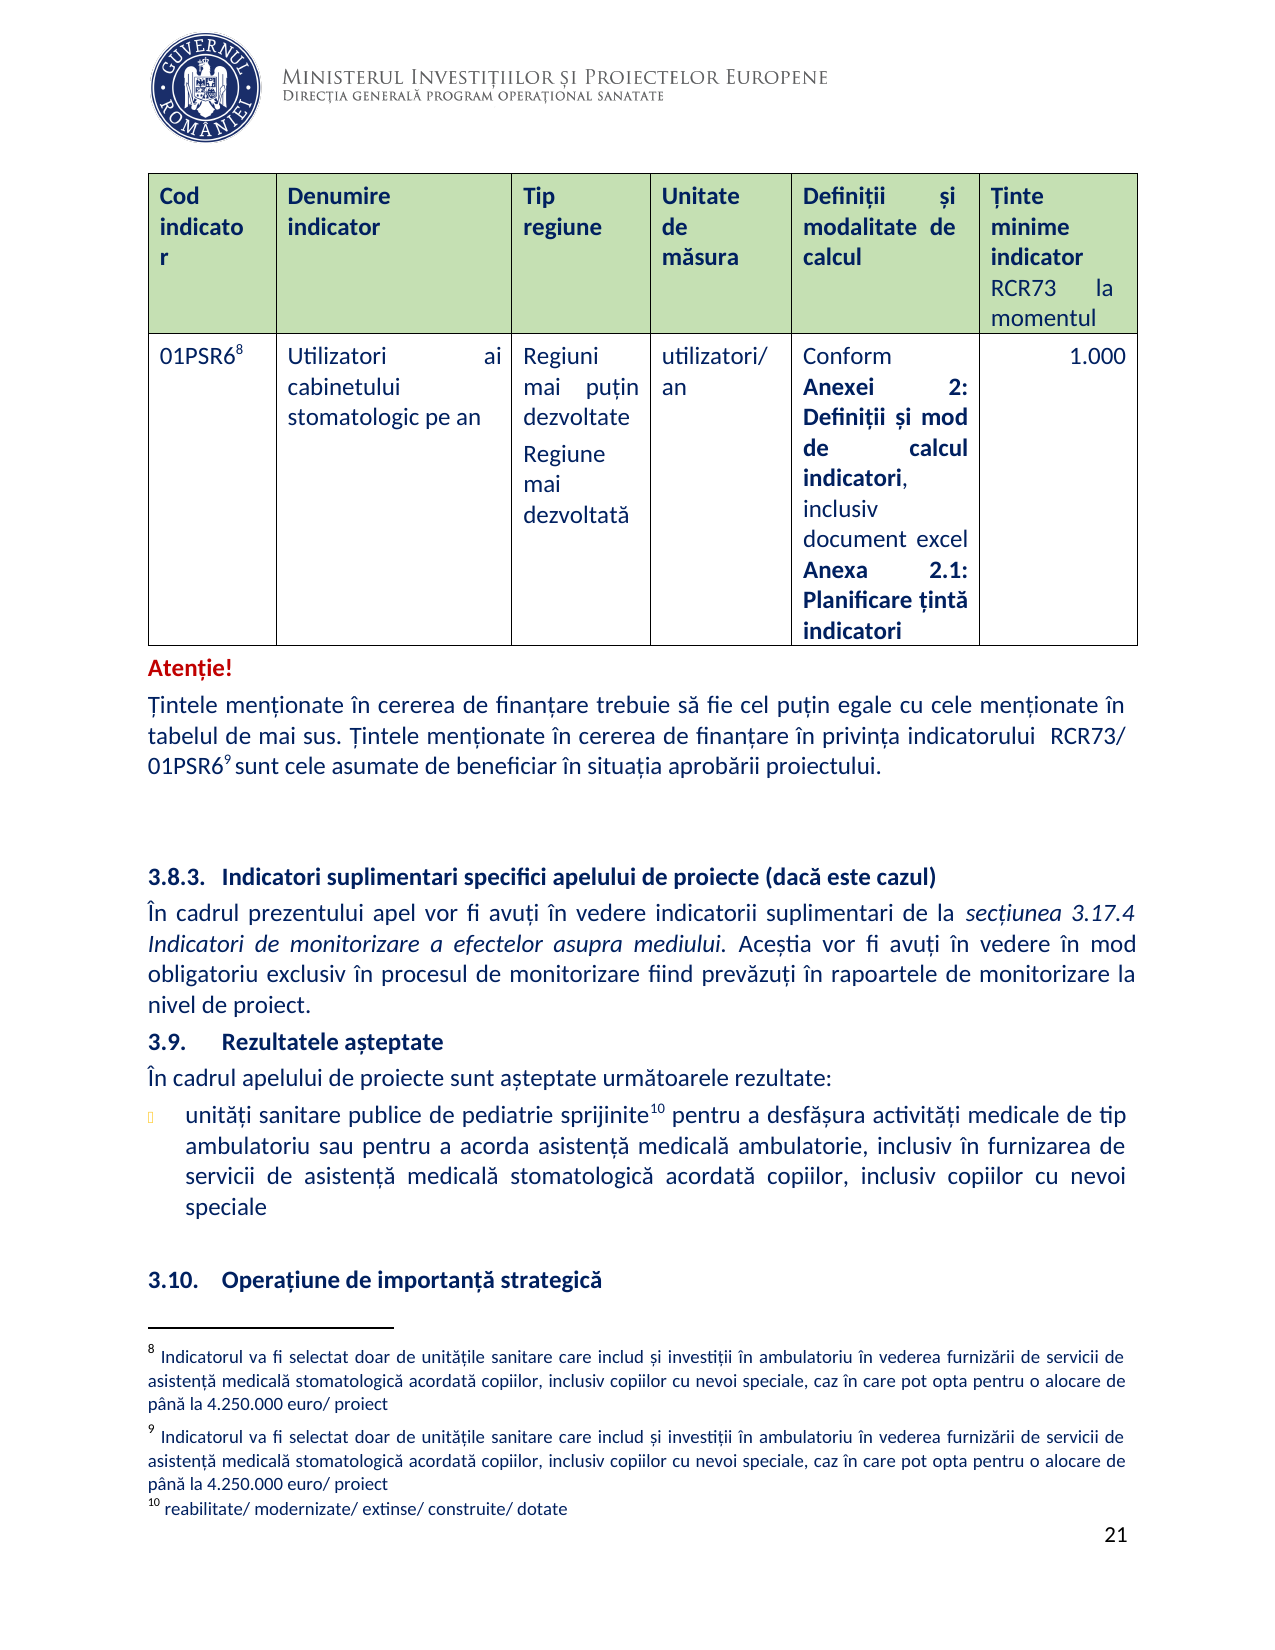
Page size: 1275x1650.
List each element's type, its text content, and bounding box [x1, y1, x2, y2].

text Atenție! [148, 653, 1127, 683]
list Operațiune de importanță strategică [148, 1264, 1127, 1295]
table_header Denumire indicator [277, 174, 511, 333]
list unități sanitare publice de pediatrie sprijinite pentru a desfășura activități medicale de tip ambulatoriu sau pentru a acorda asistență medicală ambulatorie, inclusiv în furnizarea de servicii de asistență medicală stomatologică acordată copiilor, inclusiv copiilor cu nevoi speciale [148, 1099, 1127, 1221]
table_cell Conform Anexei 2: Definiții și mod de calcul indicatori, inclusiv document excel Anexa 2.1: Planificare țintă indicatori [792, 334, 979, 645]
table_cell utilizatori/ an [651, 334, 791, 645]
table_cell Regiuni mai puțin dezvoltate Regiune mai dezvoltată [512, 334, 650, 645]
table_header Tip regiune [512, 174, 650, 333]
text În cadrul apelului de proiecte sunt așteptate următoarele rezultate: [148, 1063, 1127, 1093]
table_header Definiții și modalitate de calcul [792, 174, 979, 333]
table_header Ținte minime indicator RCR73 la momentul [980, 174, 1137, 333]
list Rezultatele așteptate [148, 1026, 1127, 1056]
table_cell 01PSR6 [149, 334, 276, 645]
text Țintele menționate în cererea de finanțare trebuie să fie cel puțin egale cu cele menționate în tabelul de mai sus. Țintele menționate în cererea de finanțare în privința indicatorului RCR73/ 01PSR6 sunt cele asumate de beneficiar în situația aprobării proiectului. [148, 689, 1127, 781]
text În cadrul prezentului apel vor fi avuți în vedere indicatorii suplimentari de la secțiunea 3.17.4 Indicatori de monitorizare a efectelor asupra mediului. Aceștia vor fi avuți în vedere în mod obligatoriu exclusiv în procesul de monitorizare fiind prevăzuți în rapoartele de monitorizare la nivel de proiect. [148, 897, 1137, 1019]
list Indicatori suplimentari specifici apelului de proiecte (dacă este cazul) [148, 861, 1127, 891]
table_cell 1.000 [980, 334, 1137, 645]
table_header Unitate de măsura [651, 174, 791, 333]
table_cell Utilizatori ai cabinetului stomatologic pe an [277, 334, 511, 645]
table_header Cod indicator [149, 174, 276, 333]
picture [147, 29, 852, 145]
